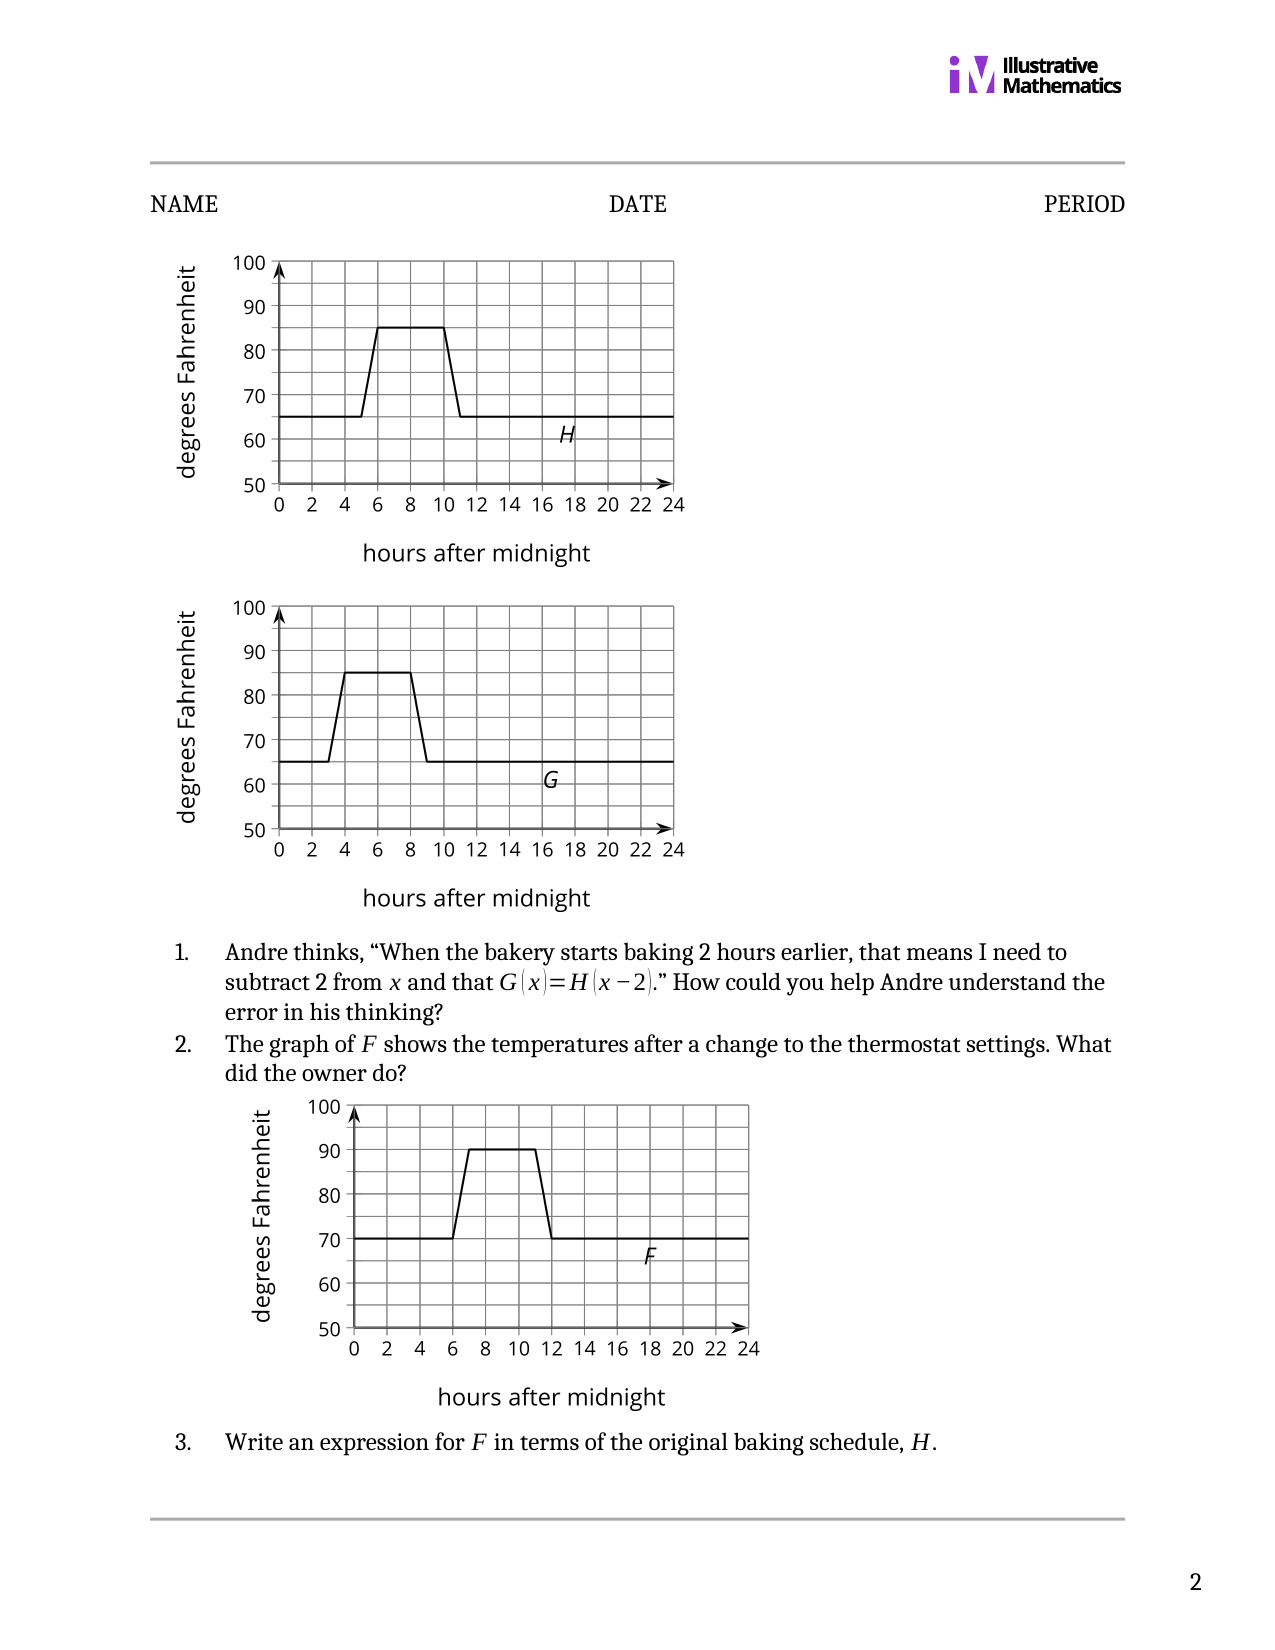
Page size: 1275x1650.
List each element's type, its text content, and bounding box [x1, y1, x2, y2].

list Write an expression for in terms of the original baking schedule, . [175, 1428, 1125, 1457]
picture [949, 55, 1121, 93]
list Andre thinks, “When the bakery starts baking 2 hours earlier, that means I need to subtract 2 from and that .” How could you help Andre understand the error in his thinking? [175, 938, 1125, 1026]
picture [168, 592, 693, 920]
picture [168, 247, 693, 575]
list The graph of shows the temperatures after a change to the thermostat settings. What did the owner do? [175, 1030, 1125, 1088]
picture [243, 1091, 768, 1419]
